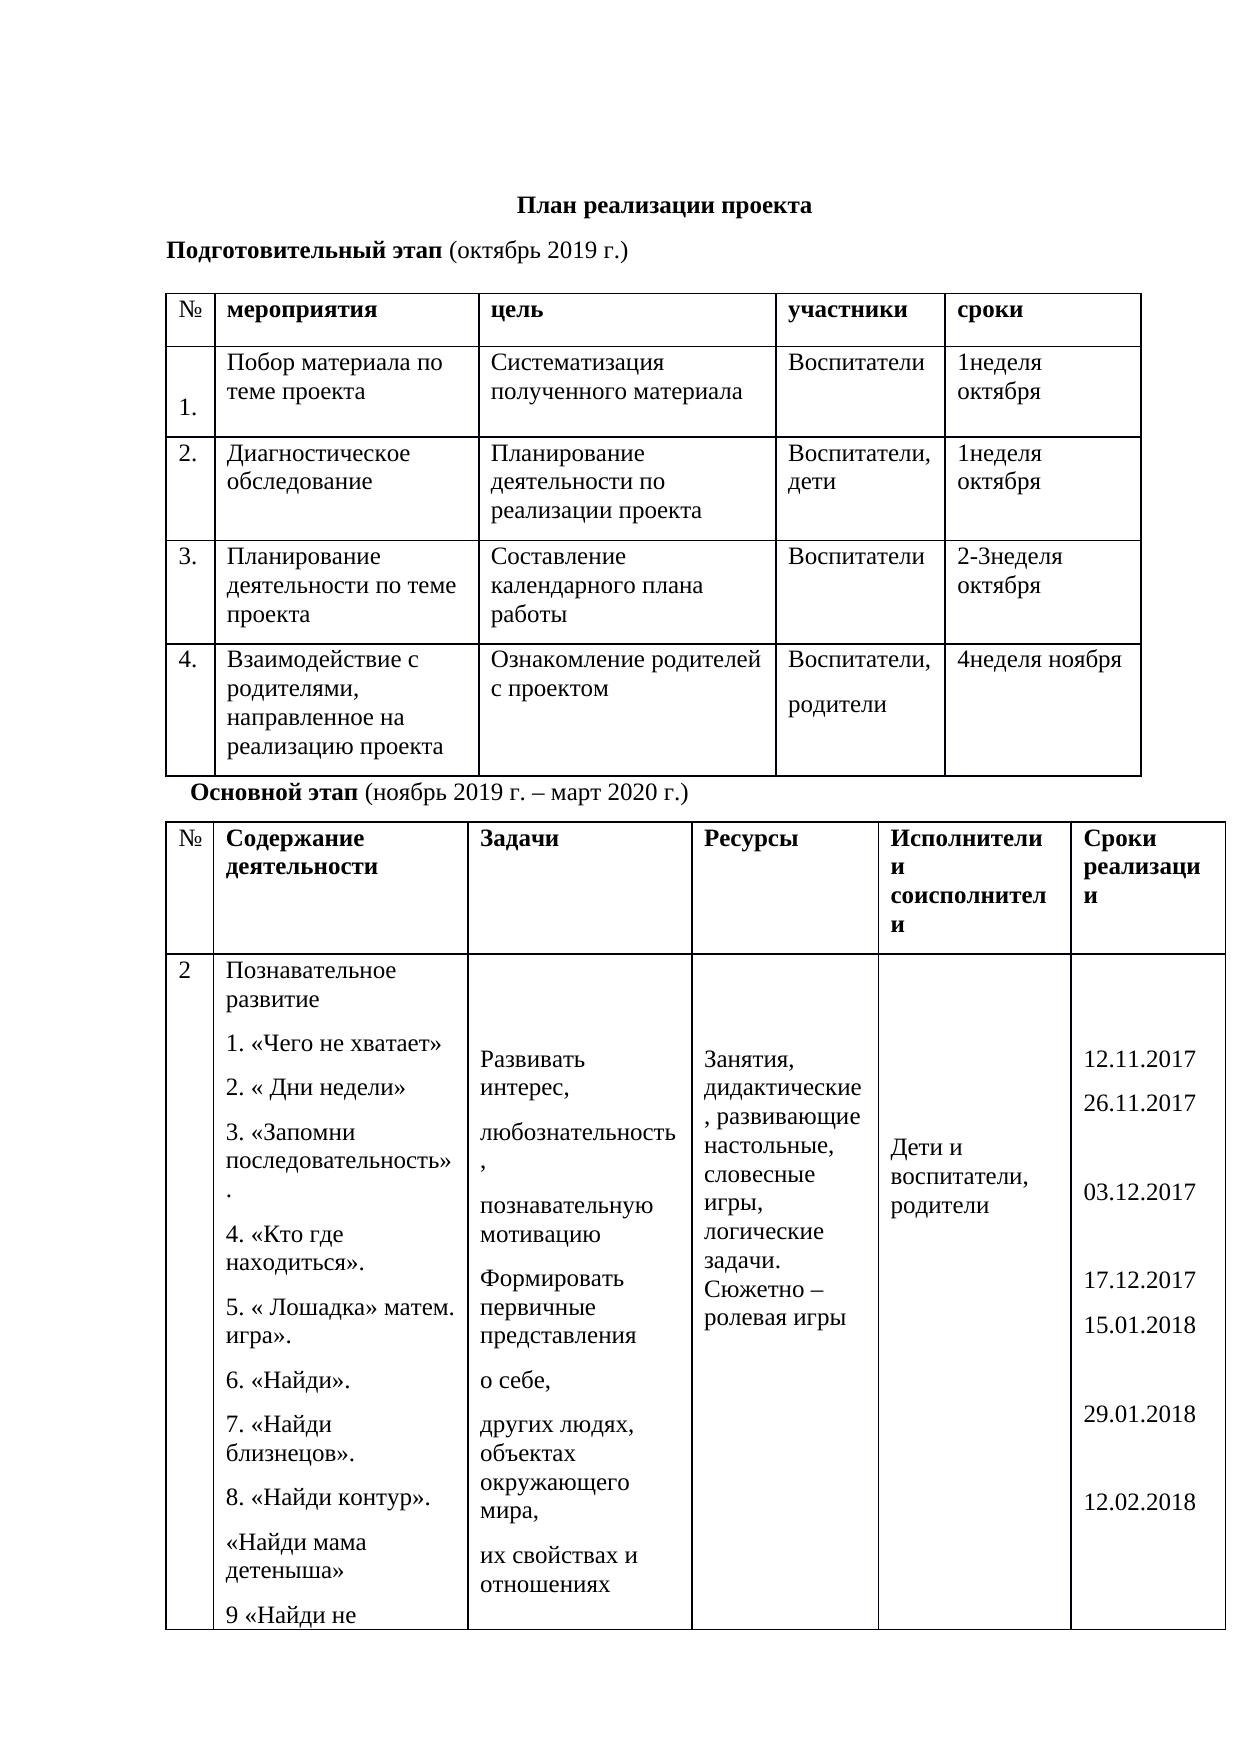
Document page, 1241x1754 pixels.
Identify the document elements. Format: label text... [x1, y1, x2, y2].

table_cell 2. [167, 438, 214, 539]
table_cell 3. [167, 541, 214, 643]
table_cell 1неделя октября [946, 347, 1140, 436]
table_cell 1неделя октября [946, 438, 1140, 539]
table_cell 2 [167, 955, 213, 1629]
table_cell сроки [946, 294, 1140, 346]
table_cell Диагностическое обследование [216, 438, 478, 539]
table_header № [167, 823, 213, 953]
table_cell Воспитатели, дети [777, 438, 944, 539]
table_cell Воспитатели [777, 347, 944, 436]
table_cell цель [480, 294, 775, 346]
table_cell Взаимодействие с родителями, направленное на реализацию проекта [216, 645, 478, 775]
table_header Подготовительный этап (октябрь 2019 г.) [166, 235, 1141, 293]
table_header Ресурсы [693, 823, 878, 953]
table_cell Планирование деятельности по теме проекта [216, 541, 478, 643]
text Основной этап (ноябрь 2019 г. – март 2020 г.) [177, 777, 1152, 806]
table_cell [879, 955, 1070, 1629]
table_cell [1072, 955, 1225, 1629]
table_header Сроки реализации [1072, 823, 1225, 953]
table_cell Воспитатели, родители [777, 645, 944, 775]
table_cell 2-3неделя октября [946, 541, 1140, 643]
table_cell Ознакомление родителей с проектом [480, 645, 775, 775]
table_cell участники [777, 294, 944, 346]
table_cell 4неделя ноября [946, 645, 1140, 775]
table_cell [469, 955, 691, 1629]
table_cell 4. [167, 645, 214, 775]
table_cell Систематизация полученного материала [480, 347, 775, 436]
table_cell № [167, 294, 214, 346]
table_cell Составление календарного плана работы [480, 541, 775, 643]
table_header Содержание деятельности [214, 823, 467, 953]
table_cell Побор материала по теме проекта [216, 347, 478, 436]
table_cell мероприятия [216, 294, 478, 346]
text План реализации проекта [177, 191, 1152, 219]
table_cell 1. [167, 347, 214, 436]
table_header Исполнители и соисполнители [879, 823, 1070, 953]
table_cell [693, 955, 878, 1629]
table_cell Воспитатели [777, 541, 944, 643]
table_cell Планирование деятельности по реализации проекта [480, 438, 775, 539]
table_header Задачи [469, 823, 691, 953]
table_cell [214, 955, 467, 1629]
